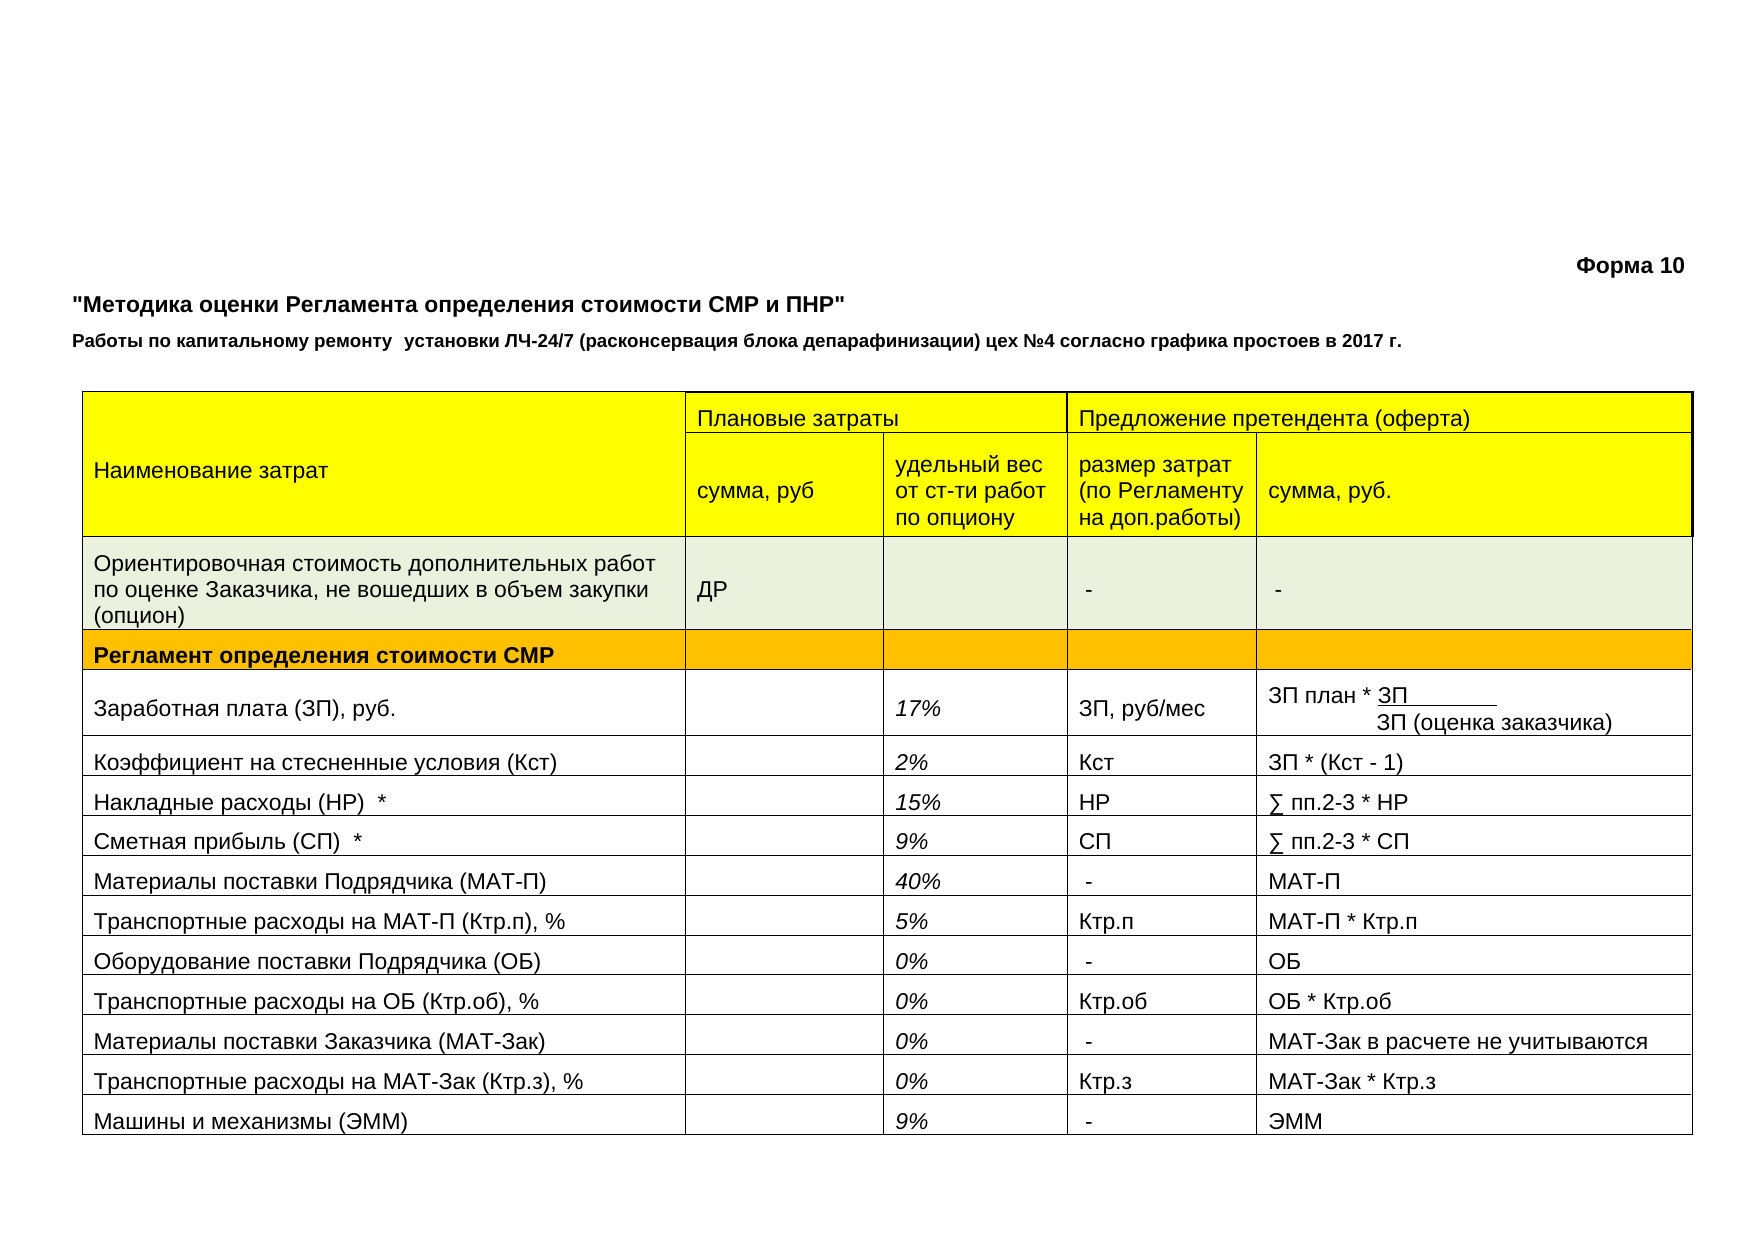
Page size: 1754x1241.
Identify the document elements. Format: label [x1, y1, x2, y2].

table_header [61, 177, 1693, 1135]
